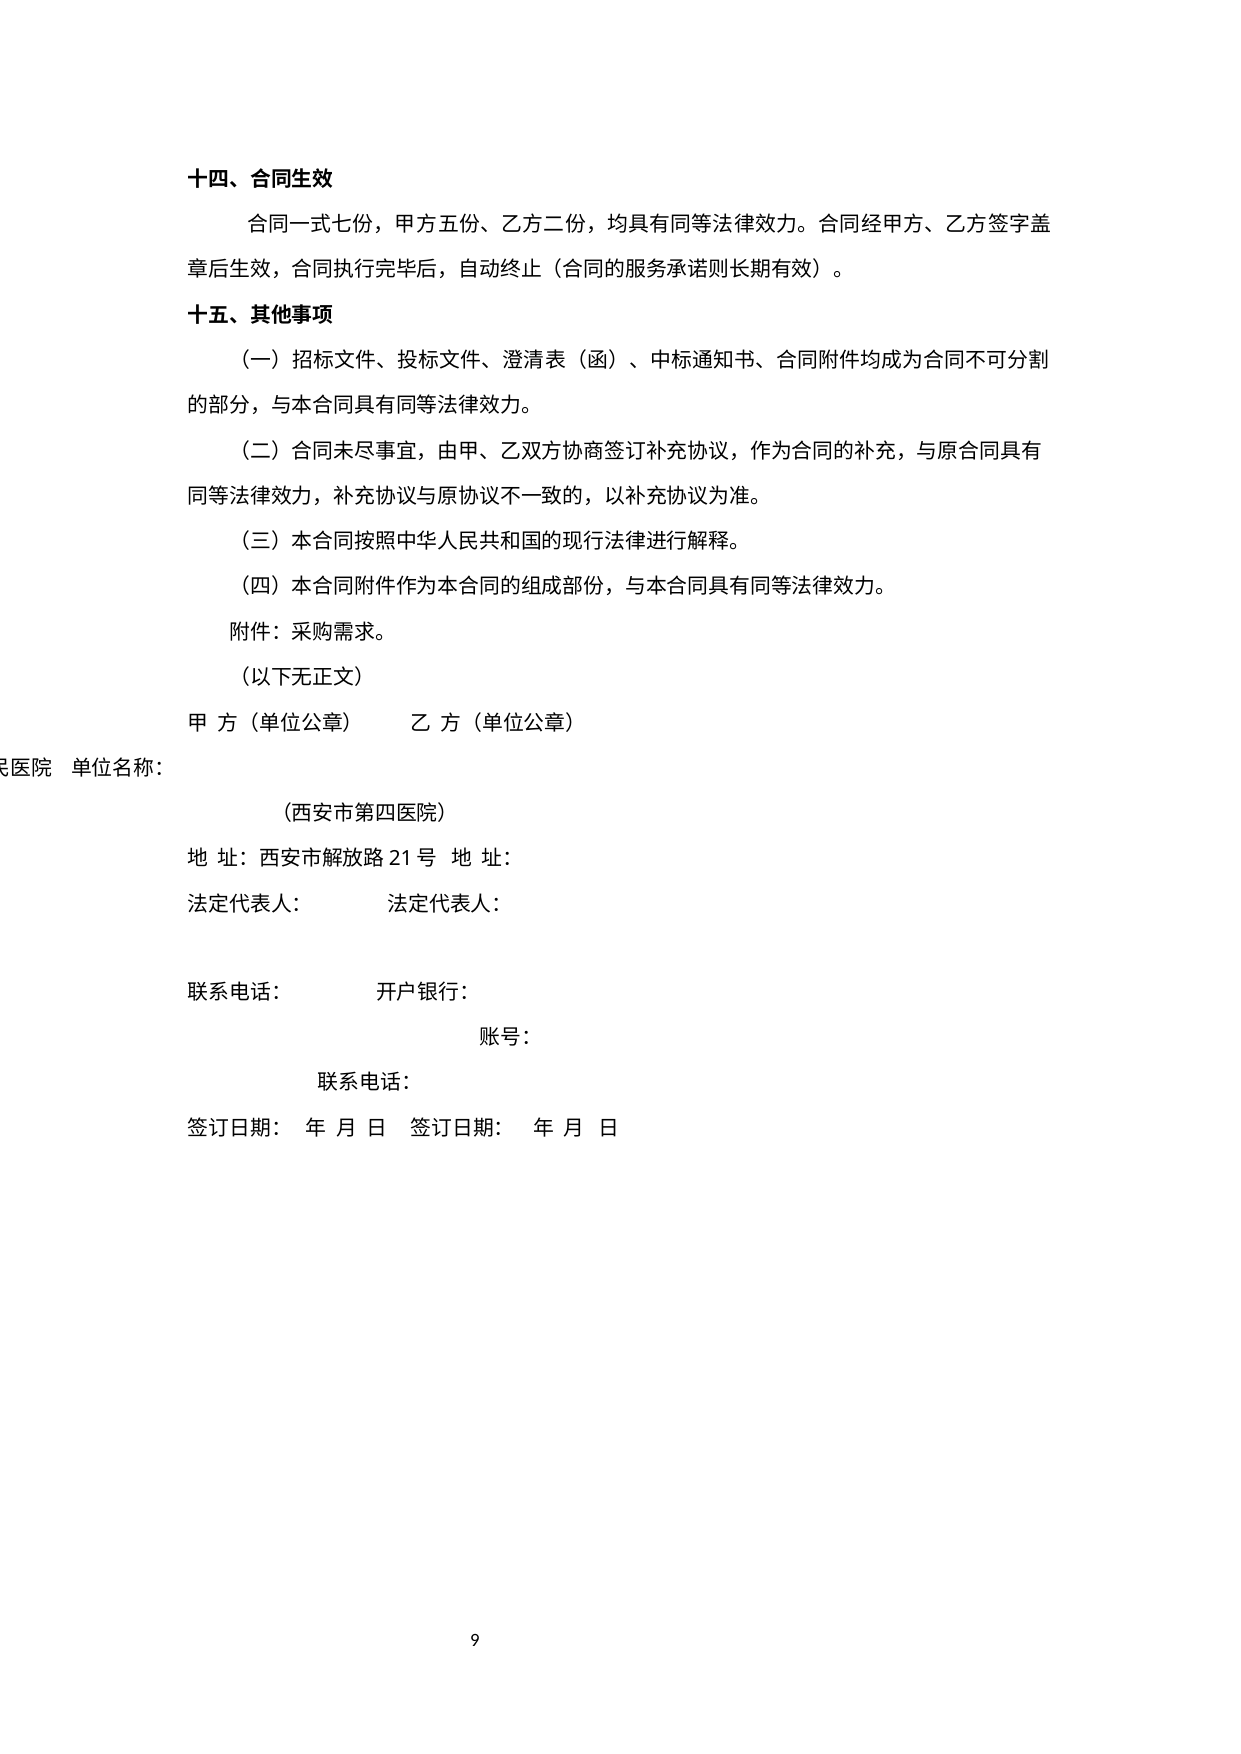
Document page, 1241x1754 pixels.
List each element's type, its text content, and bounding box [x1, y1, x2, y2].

text （四）本合同附件作为本合同的组成部份，与本合同具有同等法律效力。 [187, 570, 1053, 600]
text （西安市第四医院） [187, 796, 1053, 827]
text （一）招标文件、投标文件、澄清表（函）、中标通知书、合同附件均成为合同不可分割的部分，与本合同具有同等法律效力。 [187, 343, 1053, 419]
text 十四、合同生效 [187, 162, 1053, 192]
text （三）本合同按照中华人民共和国的现行法律进行解释。 [187, 524, 1053, 555]
text 单位名称：西安市人民医院 单位名称： [0, 751, 1053, 781]
text 账号： [187, 1020, 1053, 1051]
text 附件：采购需求。 [187, 615, 1053, 645]
text 联系电话： 开户银行： [187, 975, 1053, 1005]
text 联系电话： [187, 1066, 1053, 1096]
text （以下无正文） [187, 660, 1053, 691]
text 十五、其他事项 [187, 298, 1053, 328]
text 签订日期： 年 月 日 签订日期： 年 月 日 [187, 1111, 1053, 1141]
text 合同一式七份，甲方五份、乙方二份，均具有同等法律效力。合同经甲方、乙方签字盖章后生效，合同执行完毕后，自动终止（合同的服务承诺则长期有效）。 [187, 207, 1053, 283]
text 地 址：西安市解放路21号 地 址： [187, 842, 1053, 872]
text （二）合同未尽事宜，由甲、乙双方协商签订补充协议，作为合同的补充，与原合同具有同等法律效力，补充协议与原协议不一致的，以补充协议为准。 [187, 434, 1053, 509]
text 甲 方（单位公章） 乙 方（单位公章） [187, 706, 1053, 736]
text 法定代表人： 法定代表人： [187, 887, 1053, 917]
